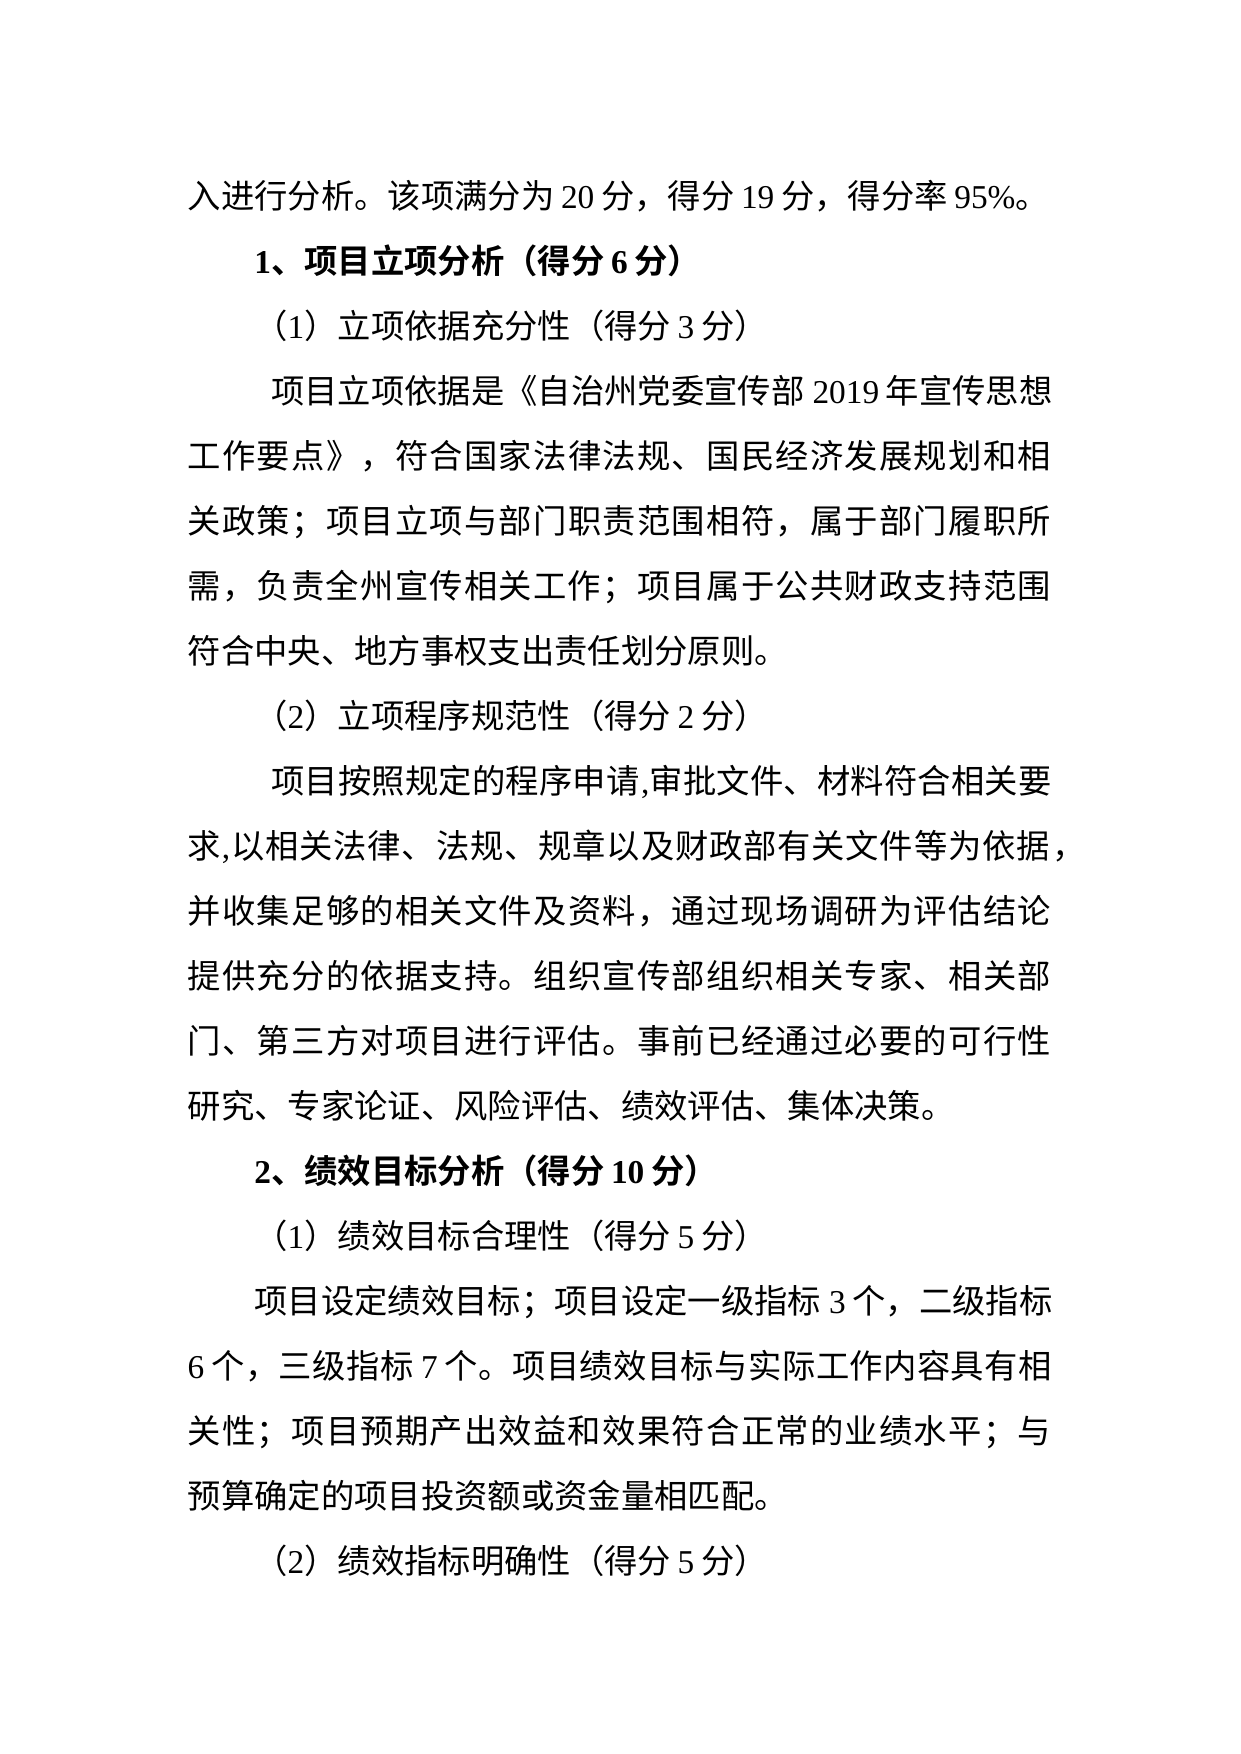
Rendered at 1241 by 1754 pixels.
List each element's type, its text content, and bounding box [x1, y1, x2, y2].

text 项目设定绩效目标；项目设定一级指标3个，二级指标6个，三级指标7个。项目绩效目标与实际工作内容具有相关性；项目预期产出效益和效果符合正常的业绩水平；与预算确定的项目投资额或资金量相匹配。 [187, 1267, 1053, 1527]
text 项目按照规定的程序申请,审批文件、材料符合相关要求,以相关法律、法规、规章以及财政部有关文件等为依据，并收集足够的相关文件及资料，通过现场调研为评估结论提供充分的依据支持。组织宣传部组织相关专家、相关部门、第三方对项目进行评估。事前已经通过必要的可行性研究、专家论证、风险评估、绩效评估、集体决策。 [187, 747, 1053, 1137]
text （2）绩效指标明确性（得分5分） [187, 1527, 1053, 1592]
text （2）立项程序规范性（得分2分） [187, 682, 1053, 747]
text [187, 162, 1053, 227]
text 2、绩效目标分析（得分10分） [187, 1137, 1053, 1202]
text 1、项目立项分析（得分6分） [187, 227, 1053, 292]
text （1）绩效目标合理性（得分5分） [187, 1202, 1053, 1267]
text （1）立项依据充分性（得分3分） [187, 292, 1053, 357]
text 项目立项依据是《自治州党委宣传部2019年宣传思想工作要点》，符合国家法律法规、国民经济发展规划和相关政策；项目立项与部门职责范围相符，属于部门履职所需，负责全州宣传相关工作；项目属于公共财政支持范围，符合中央、地方事权支出责任划分原则。 [187, 357, 1053, 682]
